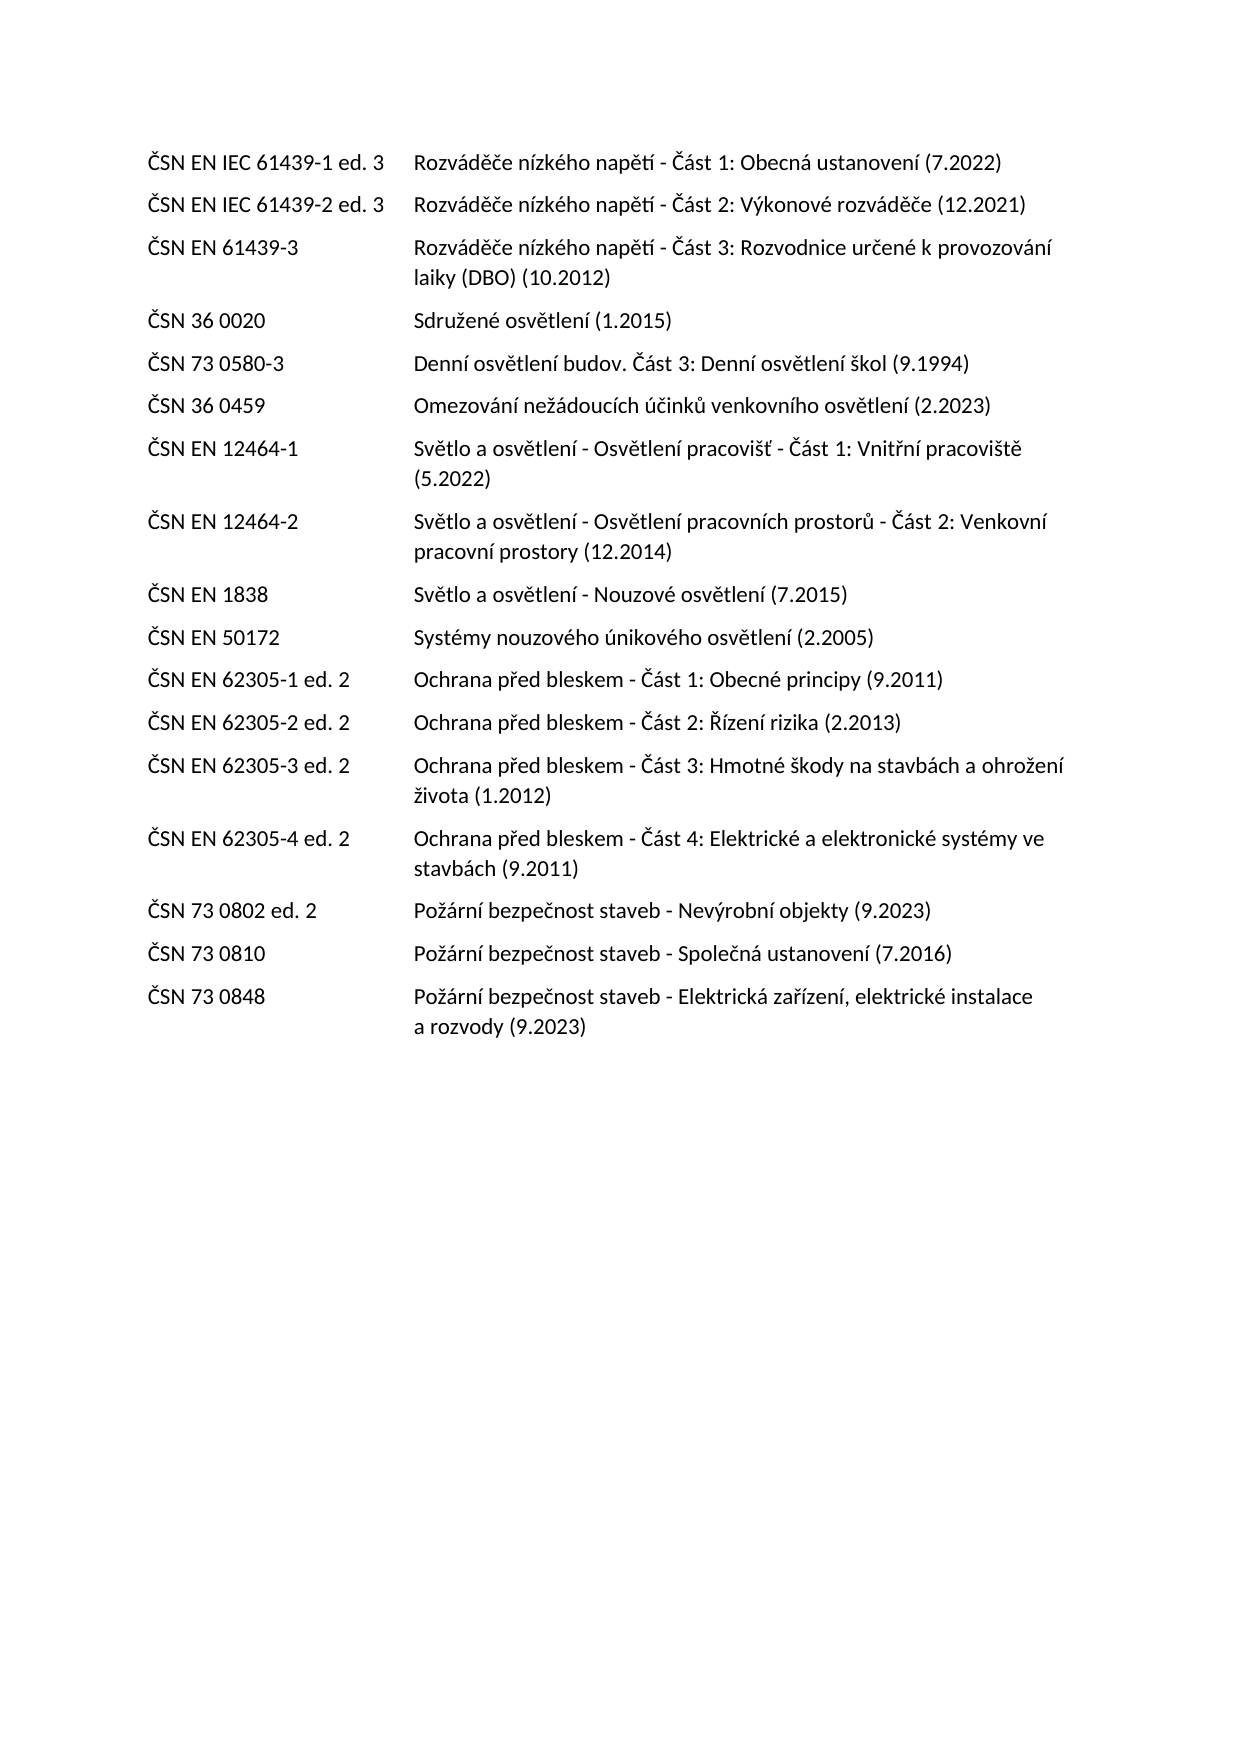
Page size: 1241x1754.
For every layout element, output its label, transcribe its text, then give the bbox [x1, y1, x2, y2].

text ČSN EN 12464-2 Světlo a osvětlení - Osvětlení pracovních prostorů - Část 2: Venkovní pracovní prostory (12.2014) [148, 507, 1092, 565]
text ČSN EN 62305-1 ed. 2 Ochrana před bleskem - Část 1: Obecné principy (9.2011) [148, 665, 1092, 693]
text ČSN 73 0802 ed. 2 Požární bezpečnost staveb - Nevýrobní objekty (9.2023) [148, 897, 1092, 925]
text ČSN EN 62305-2 ed. 2 Ochrana před bleskem - Část 2: Řízení rizika (2.2013) [148, 708, 1092, 736]
text ČSN 73 0810 Požární bezpečnost staveb - Společná ustanovení (7.2016) [148, 939, 1092, 967]
text ČSN EN 12464-1 Světlo a osvětlení - Osvětlení pracovišť - Část 1: Vnitřní pracoviště (5.2022) [148, 434, 1092, 492]
text ČSN EN 62305-3 ed. 2 Ochrana před bleskem - Část 3: Hmotné škody na stavbách a ohrožení života (1.2012) [148, 751, 1092, 809]
text ČSN EN 1838 Světlo a osvětlení - Nouzové osvětlení (7.2015) [148, 580, 1092, 608]
text ČSN EN 61439-3 Rozváděče nízkého napětí - Část 3: Rozvodnice určené k provozování laiky (DBO) (10.2012) [148, 233, 1092, 291]
text ČSN 36 0020 Sdružené osvětlení (1.2015) [148, 306, 1092, 334]
text ČSN 73 0848 Požární bezpečnost staveb - Elektrická zařízení, elektrické instalace a rozvody (9.2023) [148, 982, 1092, 1040]
text ČSN EN 50172 Systémy nouzového únikového osvětlení (2.2005) [148, 623, 1092, 651]
text ČSN EN IEC 61439-1 ed. 3 Rozváděče nízkého napětí - Část 1: Obecná ustanovení (7.2022) [148, 148, 1092, 176]
text ČSN 73 0580-3 Denní osvětlení budov. Část 3: Denní osvětlení škol (9.1994) [148, 349, 1092, 377]
text ČSN EN IEC 61439-2 ed. 3 Rozváděče nízkého napětí - Část 2: Výkonové rozváděče (12.2021) [148, 190, 1092, 218]
text ČSN 36 0459 Omezování nežádoucích účinků venkovního osvětlení (2.2023) [148, 391, 1092, 419]
text ČSN EN 62305-4 ed. 2 Ochrana před bleskem - Část 4: Elektrické a elektronické systémy ve stavbách (9.2011) [148, 824, 1092, 882]
